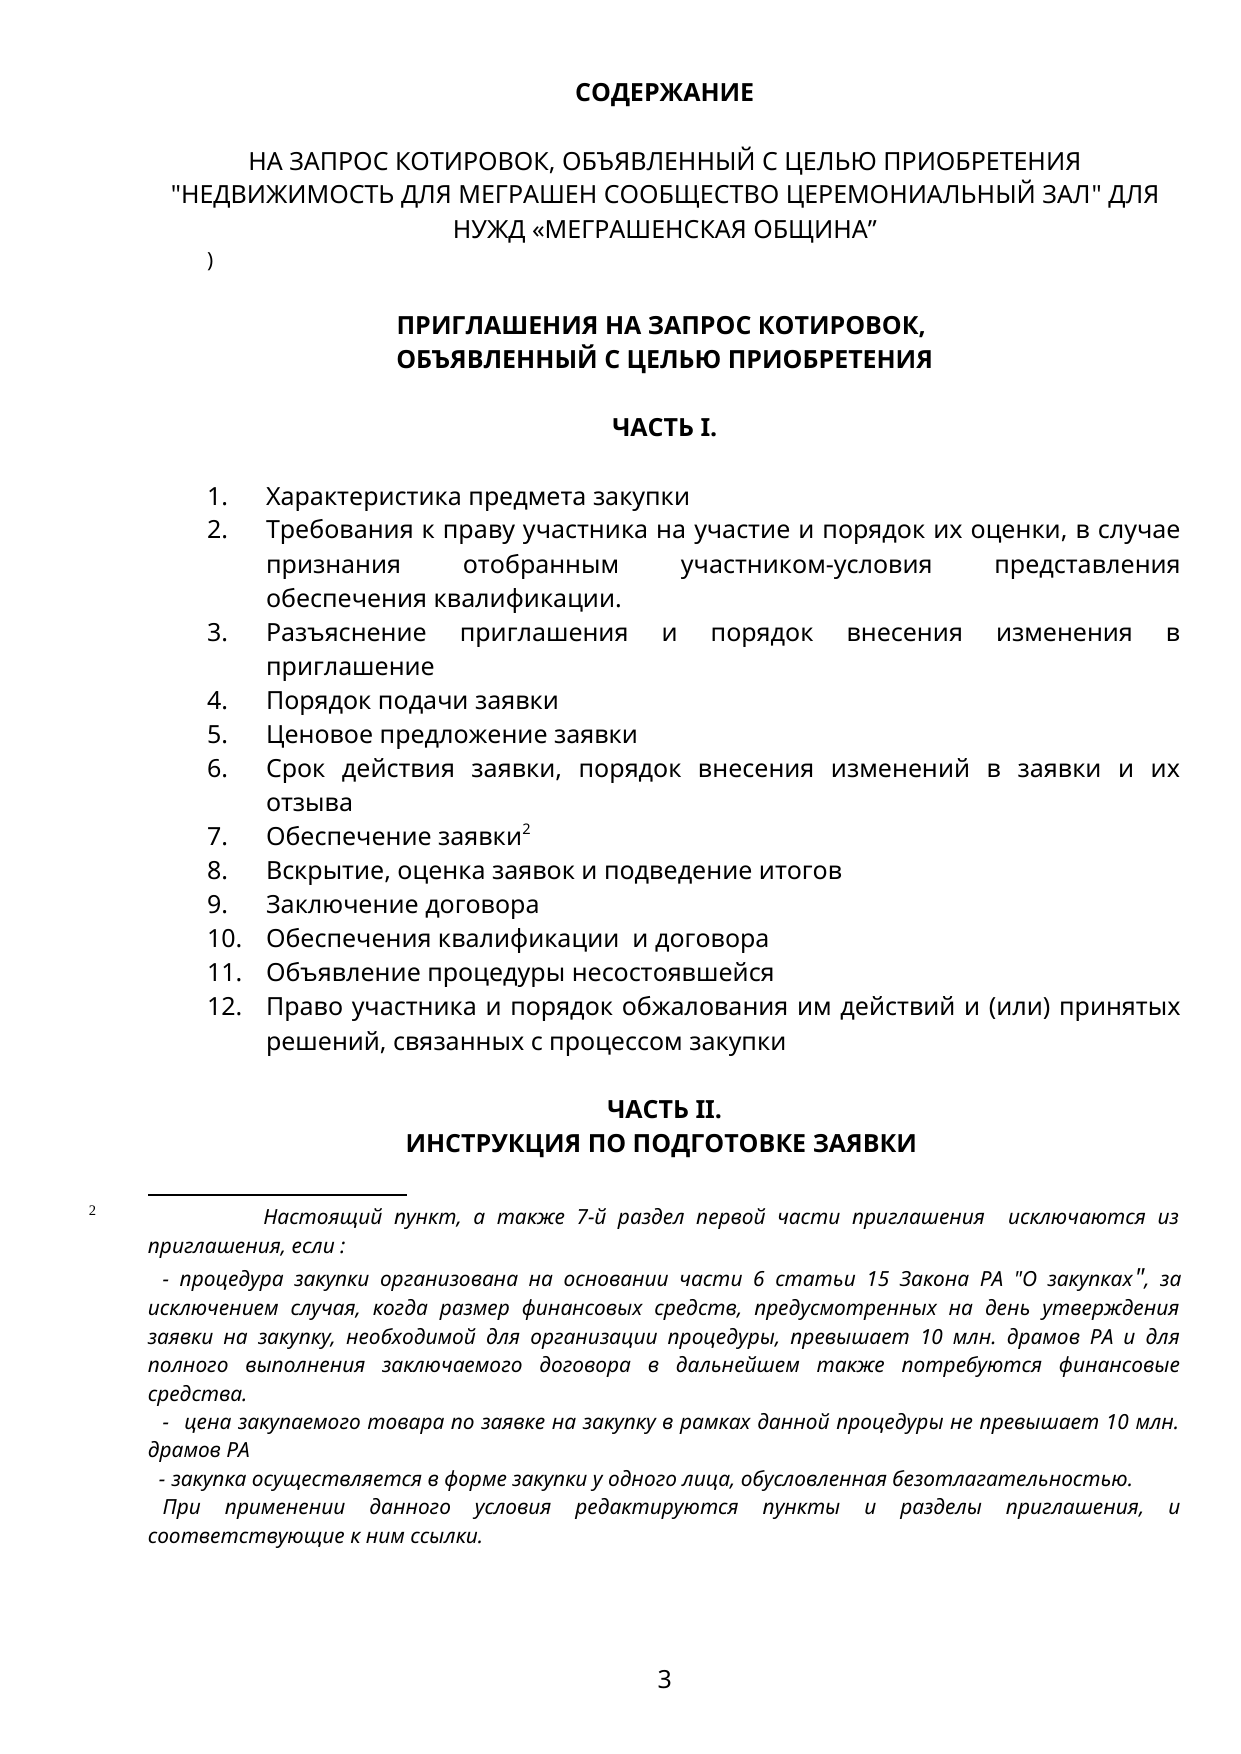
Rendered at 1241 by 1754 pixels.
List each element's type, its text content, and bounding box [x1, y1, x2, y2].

text 6. Срок действия заявки, порядок внесения изменений в заявки и их отзыва [207, 751, 1181, 819]
text 7. Обеспечение заявки [207, 819, 1181, 853]
text 5. Ценовое предложение заявки [207, 717, 1181, 751]
text ЧАСТЬ I. [148, 410, 1181, 444]
text 10. Обеспечения квалификации и договора [207, 921, 1181, 955]
text 9. Заключение договора [207, 887, 1181, 921]
text ЧАСТЬ II. [148, 1091, 1181, 1125]
text 4. Порядок подачи заявки [207, 682, 1181, 717]
text ИНСТРУКЦИЯ ПО ПОДГОТОВКЕ ЗАЯВКИ НА ЗАПРОС КОТИРОВОК [148, 1125, 1181, 1159]
text ) [148, 245, 1181, 274]
text 11. Объявление процедуры несостоявшейся [207, 955, 1181, 989]
text 8. Вскрытие, оценка заявок и подведение итогов [207, 853, 1181, 887]
text ПРИГЛАШЕНИЯ НА ЗАПРОС КОТИРОВОК, ОБЪЯВЛЕННЫЙ С ЦЕЛЬЮ ПРИОБРЕТЕНИЯ [148, 308, 1181, 376]
text НА ЗАПРОС КОТИРОВОК, ОБЪЯВЛЕННЫЙ С ЦЕЛЬЮ ПРИОБРЕТЕНИЯ "НЕДВИЖИМОСТЬ ДЛЯ МЕГРАШЕН СООБЩЕСТВО ЦЕРЕМОНИАЛЬНЫЙ ЗАЛ" ДЛЯ НУЖД «МЕГРАШЕНСКАЯ ОБЩИНА” [148, 143, 1182, 245]
text СОДЕРЖАНИЕ [148, 75, 1181, 109]
text 3. Разъяснение приглашения и порядок внесения изменения в приглашение [207, 614, 1181, 682]
text 2. Требования к праву участника на участие и порядок их оценки, в случае признания отобранным участником-условия представления обеспечения квалификации. [207, 512, 1181, 614]
text 12. Право участника и порядок обжалования им действий и (или) принятых решений, связанных с процессом закупки [207, 989, 1181, 1057]
text 1. Характеристика предмета закупки [207, 478, 1181, 512]
